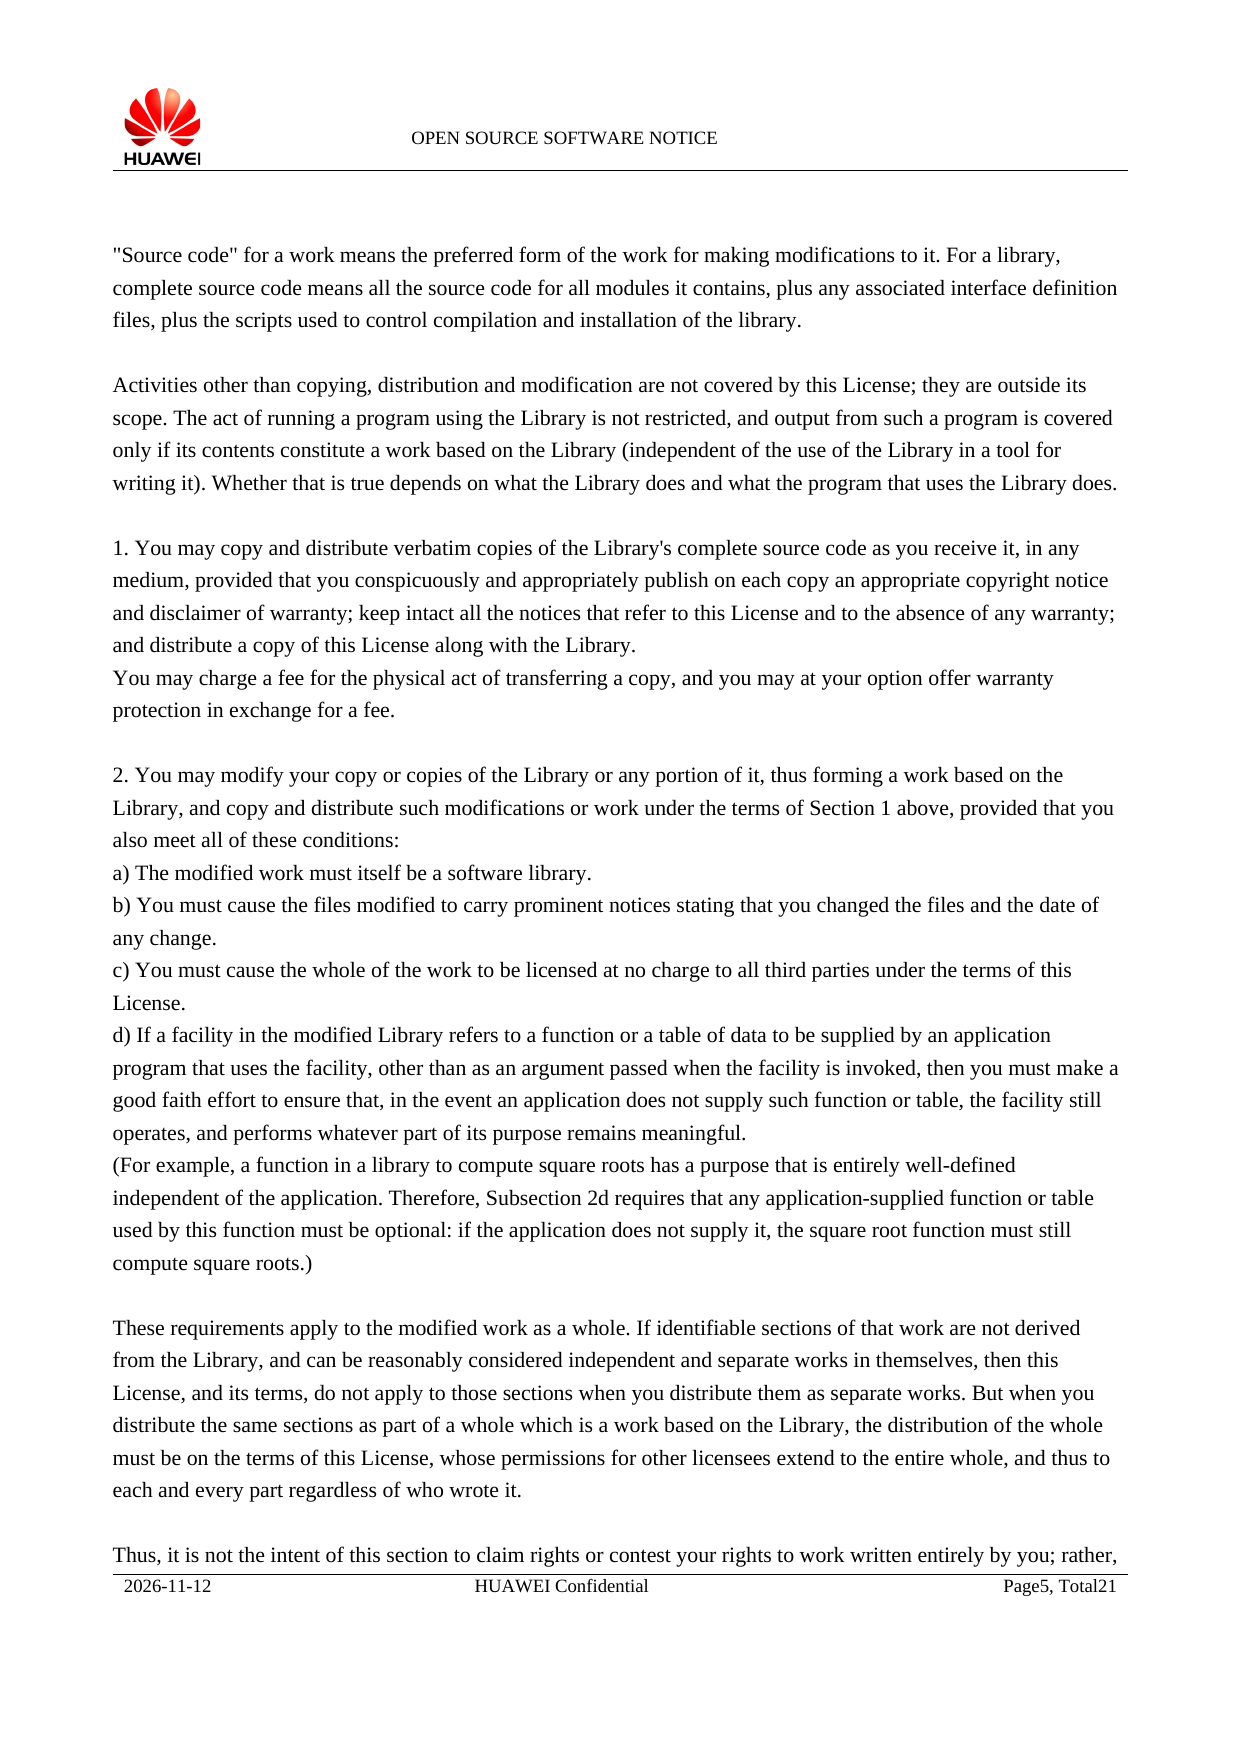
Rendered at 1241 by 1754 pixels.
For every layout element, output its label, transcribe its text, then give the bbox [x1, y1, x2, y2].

picture [124, 88, 201, 165]
